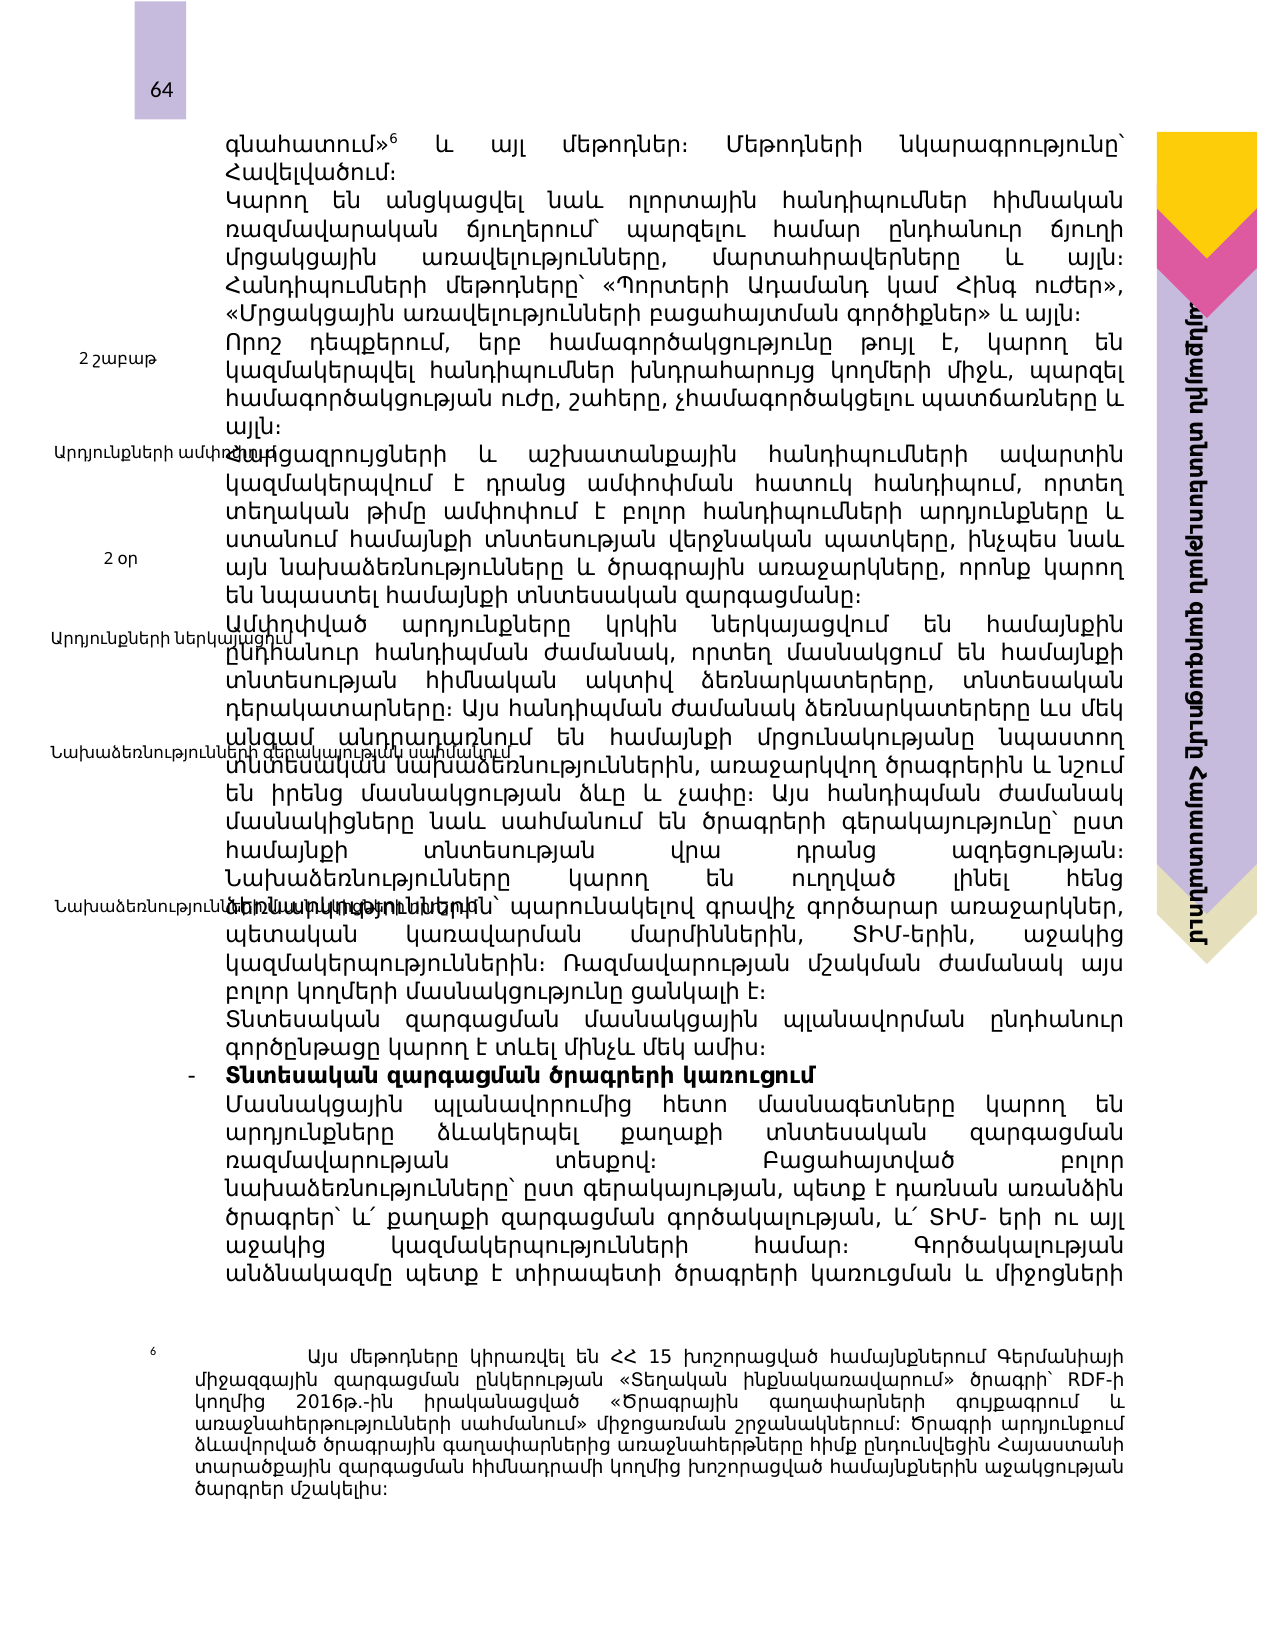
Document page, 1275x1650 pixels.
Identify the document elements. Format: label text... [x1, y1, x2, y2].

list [225, 1091, 1125, 1287]
list Տնտեսական զարգացման ծրագրերի կառուցում [187, 1063, 1125, 1089]
list Հարցազրույցների և աշխատանքային հանդիպումների ավարտին կազմակերպվում է դրանց ամփոփման հատուկ հանդիպում, որտեղ տեղական թիմը ամփոփում է բոլոր հանդիպումների արդյունքները և ստանում համայնքի տնտեսության վերջնական պատկերը, ինչպես նաև այն նախաձեռնությունները և ծրագրային առաջարկները, որոնք կարող են նպաստել համայնքի տնտեսական զարգացմանը։ [225, 442, 1125, 609]
list Որոշ դեպքերում, երբ համագործակցությունը թույլ է, կարող են կազմակերպվել հանդիպումներ խնդրահարույց կողմերի միջև, պարզել համագործակցության ուժը, շահերը, չհամագործակցելու պատճառները և այլն։ [225, 329, 1125, 440]
list Տնտեսական զարգացման մասնակցային պլանավորման ընդհանուր գործընթացը կարող է տևել մինչև մեկ ամիս։ [225, 1006, 1125, 1061]
list Կարող են անցկացվել նաև ոլորտային հանդիպումներ հիմնական ռազմավարական ճյուղերում՝ պարզելու համար ընդհանուր ճյուղի մրցակցային առավելությունները, մարտահրավերները և այլն։ Հանդիպումների մեթոդները՝ «Պորտերի Ադամանդ կամ Հինգ ուժեր», «Մրցակցային առավելությունների բացահայտման գործիքներ» և այլն։ [225, 187, 1125, 327]
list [225, 131, 1125, 186]
list Ամփոփված արդյունքները կրկին ներկայացվում են համայնքին ընդհանուր հանդիպման ժամանակ, որտեղ մասնակցում են համայնքի տնտեսության հիմնական ակտիվ ձեռնարկատերերը, տնտեսական դերակատարները։ Այս հանդիպման ժամանակ ձեռնարկատերերը ևս մեկ անգամ անդրադառնում են համայնքի մրցունակությանը նպաստող տնտեսական նախաձեռնություններին, առաջարկվող ծրագրերին և նշում են իրենց մասնակցության ձևը և չափը։ Այս հանդիպման ժամանակ մասնակիցները նաև սահմանում են ծրագրերի գերակայությունը՝ ըստ համայնքի տնտեսության վրա դրանց ազդեցության։ Նախաձեռնությունները կարող են ուղղված լինել հենց ձեռնարկություններին՝ պարունակելով գրավիչ գործարար առաջարկներ, պետական կառավարման մարմիններին, ՏԻՄ-երին, աջակից կազմակերպություններին։ Ռազմավարության մշակման ժամանակ այս բոլոր կողմերի մասնակցությունը ցանկալի է։ [225, 611, 1125, 1004]
